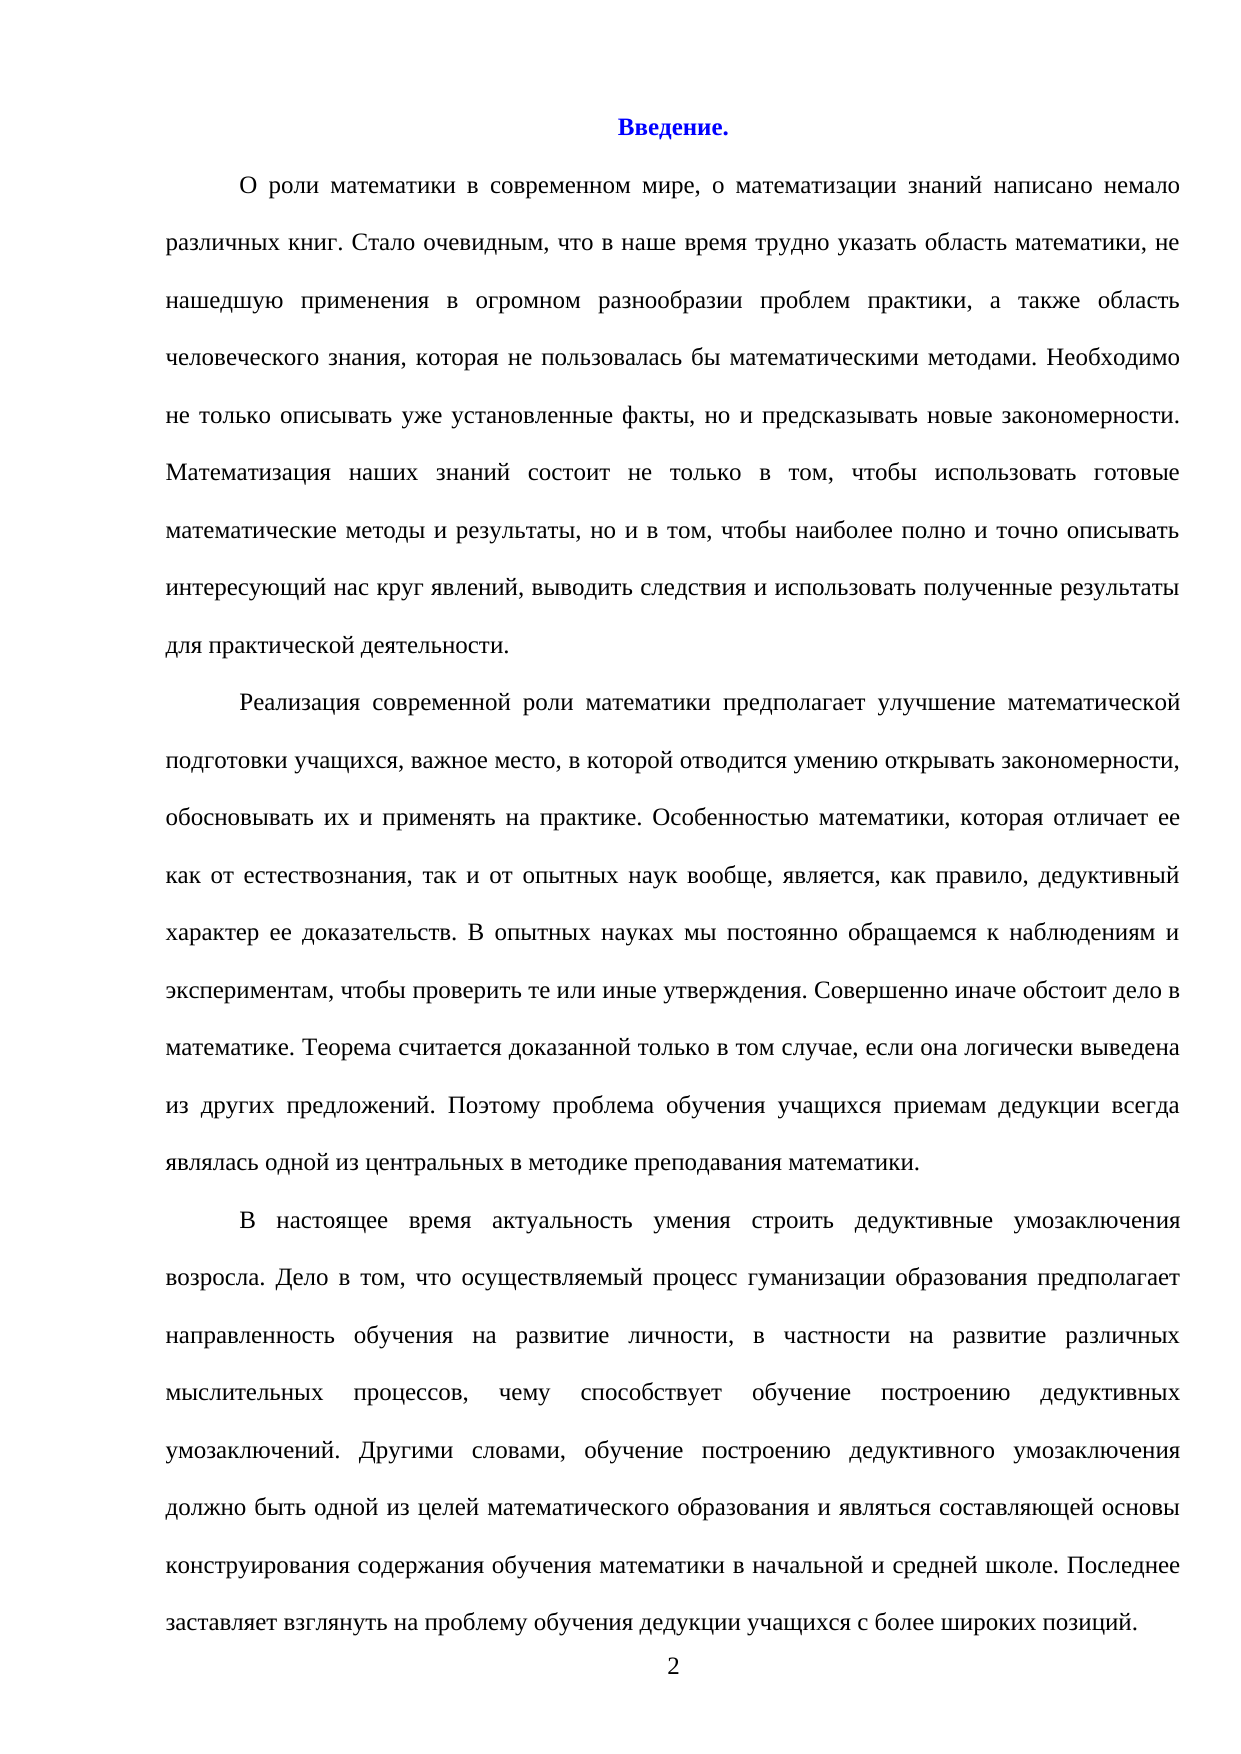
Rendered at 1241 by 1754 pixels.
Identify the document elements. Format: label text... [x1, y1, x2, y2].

text В настоящее время актуальность умения строить дедуктивные умозаключения возросла. Дело в том, что осуществляемый процесс гуманизации образования предполагает направленность обучения на развитие личности, в частности на развитие различных мыслительных процессов, чему способствует обучение построению дедуктивных умозаключений. Другими словами, обучение построению дедуктивного умозаключения должно быть одной из целей математического образования и являться составляющей основы конструирования содержания обучения математики в начальной и средней школе. Последнее заставляет взглянуть на проблему обучения дедукции учащихся с более широких позиций. [165, 1205, 1181, 1636]
text Введение. [165, 112, 1181, 141]
text Реализация современной роли математики предполагает улучшение математической подготовки учащихся, важное место, в которой отводится умению открывать закономерности, обосновывать их и применять на практике. Особенностью математики, которая отличает ее как от естествознания, так и от опытных наук вообще, является, как правило, дедуктивный характер ее доказательств. В опытных науках мы постоянно обращаемся к наблюдениям и экспериментам, чтобы проверить те или иные утверждения. Совершенно иначе обстоит дело в математике. Теорема считается доказанной только в том случае, если она логически выведена из других предложений. Поэтому проблема обучения учащихся приемам дедукции всегда являлась одной из центральных в методике преподавания математики. [165, 687, 1181, 1176]
text О роли математики в современном мире, о математизации знаний написано немало различных книг. Стало очевидным, что в наше время трудно указать область математики, не нашедшую применения в огромном разнообразии проблем практики, а также область человеческого знания, которая не пользовалась бы математическими методами. Необходимо не только описывать уже установленные факты, но и предсказывать новые закономерности. Математизация наших знаний состоит не только в том, чтобы использовать готовые математические методы и результаты, но и в том, чтобы наиболее полно и точно описывать интересующий нас круг явлений, выводить следствия и использовать полученные результаты для практической деятельности. [165, 170, 1181, 658]
